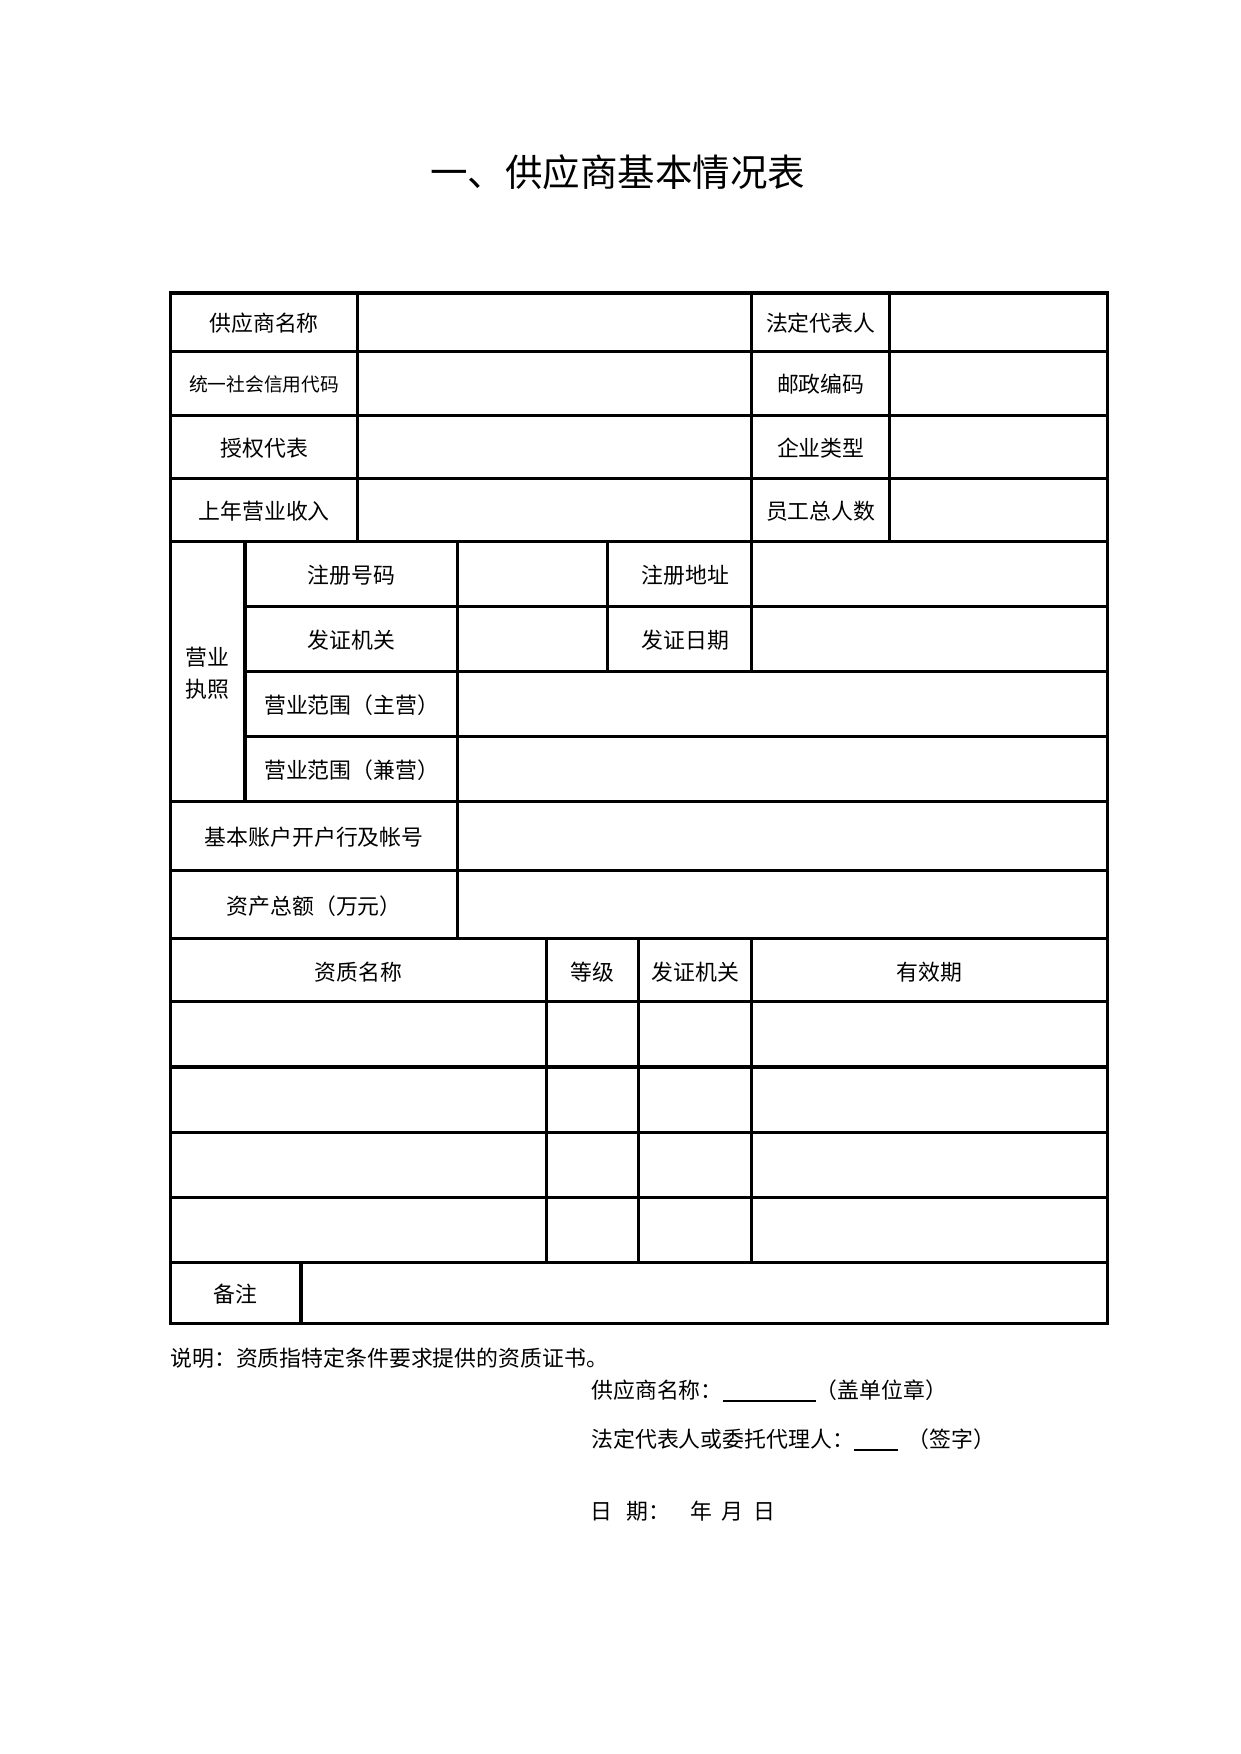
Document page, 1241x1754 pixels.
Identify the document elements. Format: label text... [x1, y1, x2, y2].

table_cell [172, 1199, 545, 1261]
table_cell [640, 1069, 750, 1131]
table_cell [459, 673, 1106, 735]
table_cell [753, 1199, 1106, 1261]
table_cell 等级 [548, 940, 637, 1000]
table_cell [359, 417, 750, 477]
table_cell 注册号码 [247, 543, 456, 605]
table_cell [640, 1134, 750, 1196]
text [170, 1494, 1064, 1526]
table_cell [459, 803, 1106, 869]
table_header [359, 295, 750, 350]
table_cell 营业范围（兼营） [247, 738, 456, 800]
table_cell 营业执照 [172, 543, 243, 800]
table_cell 营业范围（主营） [247, 673, 456, 735]
table_cell [359, 353, 750, 413]
table_cell [548, 1069, 637, 1131]
table_cell 资产总额（万元） [172, 872, 456, 937]
table_cell 发证机关 [640, 940, 750, 1000]
table_cell 员工总人数 [753, 480, 888, 540]
table_cell 资质名称 [172, 940, 545, 1000]
table_header 供应商名称 [172, 295, 356, 350]
table_cell [548, 1003, 637, 1065]
table_cell [891, 480, 1106, 540]
table_cell [891, 417, 1106, 477]
text 供应商名称： （盖单位章） [170, 1373, 1064, 1405]
table_cell [753, 1069, 1106, 1131]
table_cell 发证日期 [609, 608, 750, 670]
table_cell 基本账户开户行及帐号 [172, 803, 456, 869]
table_cell [172, 1134, 545, 1196]
table_cell [459, 738, 1106, 800]
table_cell [359, 480, 750, 540]
table_cell 注册地址 [609, 543, 750, 605]
table_cell [640, 1199, 750, 1261]
table_cell 有效期 [753, 940, 1106, 1000]
table_cell [891, 353, 1106, 413]
text 一、供应商基本情况表 [170, 143, 1064, 197]
table_cell [753, 1003, 1106, 1065]
table_cell [459, 872, 1106, 937]
table_cell 统一社会信用代码 [172, 353, 356, 413]
table_cell 发证机关 [247, 608, 456, 670]
table_cell [548, 1199, 637, 1261]
table_cell 邮政编码 [753, 353, 888, 413]
text 说明：资质指特定条件要求提供的资质证书。 [170, 1341, 1064, 1373]
table_header 法定代表人 [753, 295, 888, 350]
table_cell [753, 543, 1106, 605]
table_cell [459, 543, 606, 605]
table_cell [172, 1003, 545, 1065]
table_cell 备注 [172, 1264, 299, 1322]
table_cell [548, 1134, 637, 1196]
table_cell [459, 608, 606, 670]
table_cell [753, 1134, 1106, 1196]
table_cell [303, 1264, 1106, 1322]
table_cell [753, 608, 1106, 670]
table_header [891, 295, 1106, 350]
table_cell 上年营业收入 [172, 480, 356, 540]
table_cell [640, 1003, 750, 1065]
table_cell 授权代表 [172, 417, 356, 477]
table_cell 企业类型 [753, 417, 888, 477]
text 法定代表人或委托代理人： （签字） [170, 1422, 1064, 1454]
table_cell [172, 1069, 545, 1131]
